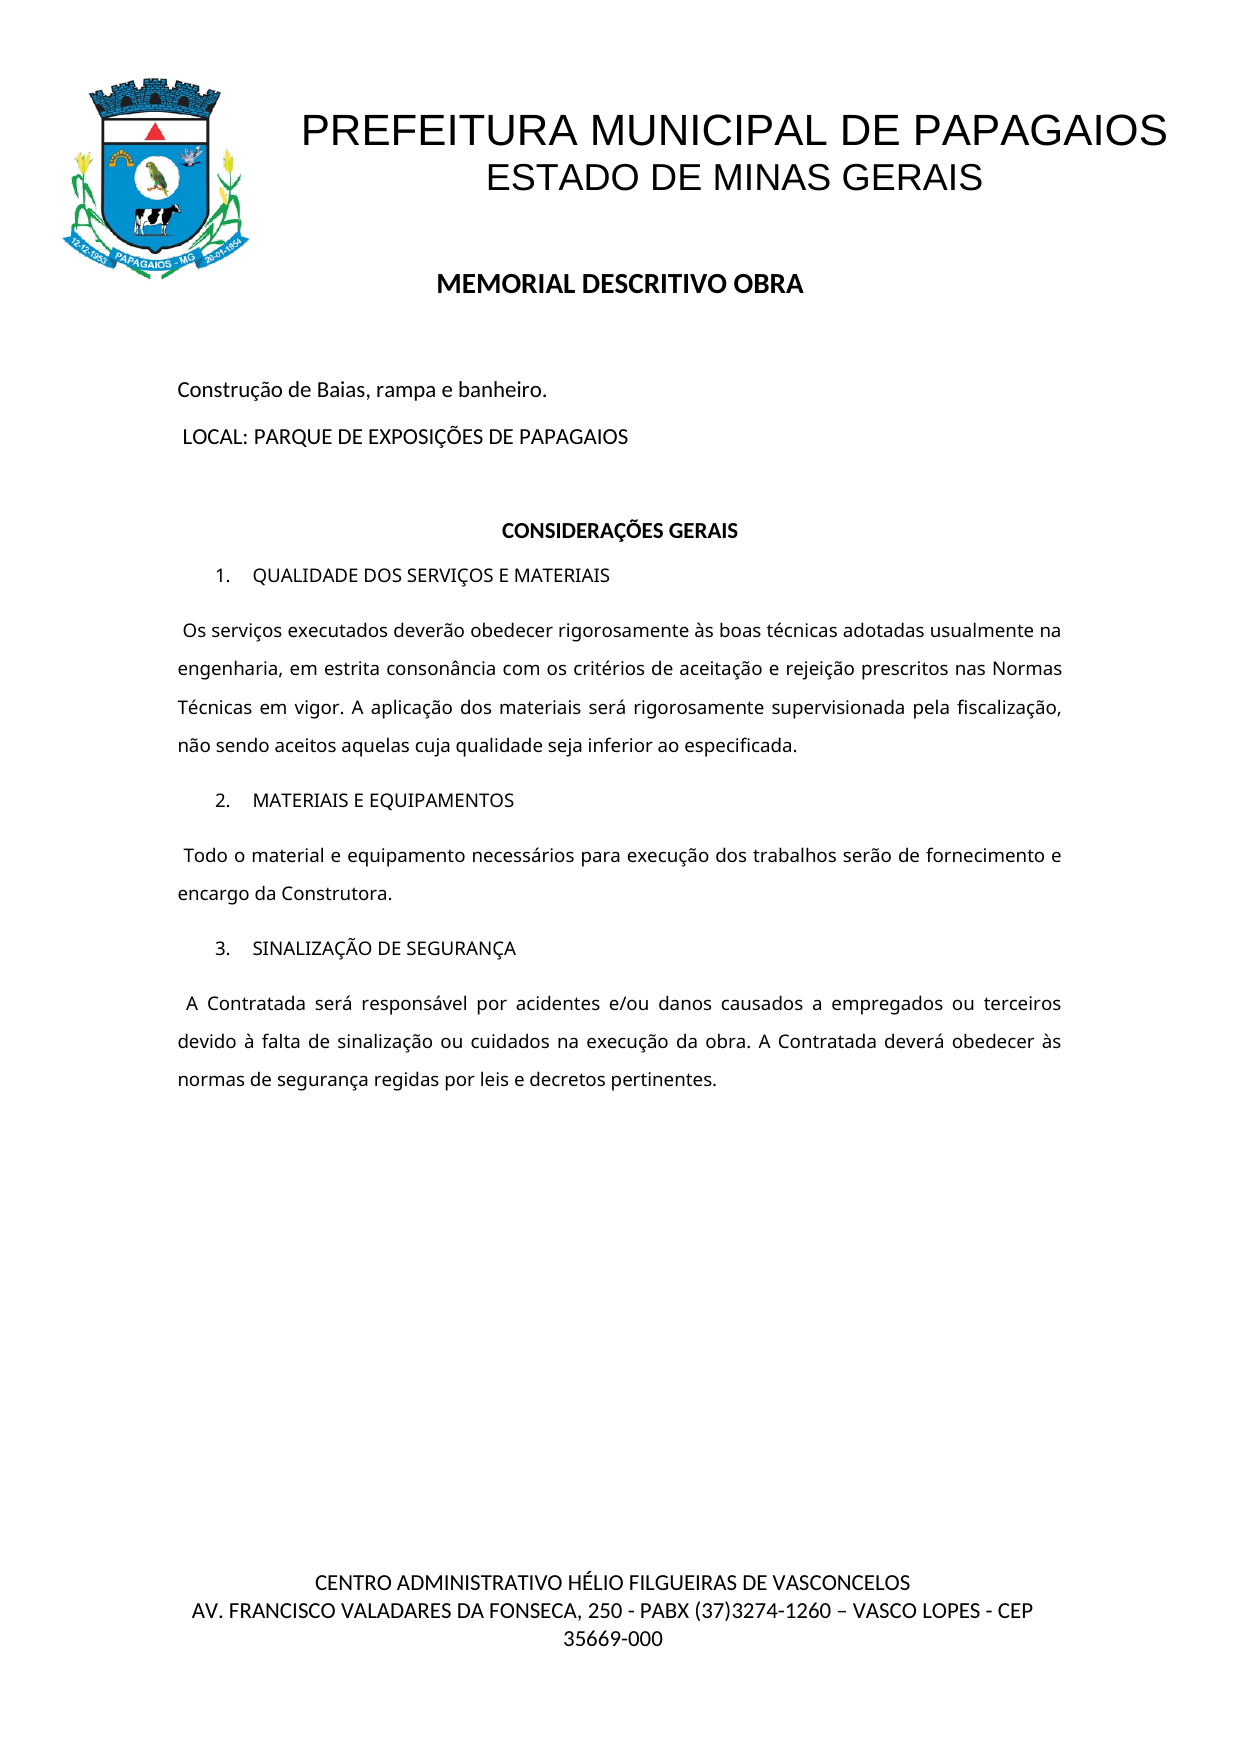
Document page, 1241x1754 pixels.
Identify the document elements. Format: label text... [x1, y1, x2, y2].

picture [206, 256, 214, 262]
picture [163, 261, 171, 267]
text MEMORIAL DESCRITIVO OBRA [177, 265, 1063, 301]
text CONSIDERAÇÕES GERAIS [177, 516, 1063, 544]
list SINALIZAÇÃO DE SEGURANÇA [215, 935, 1063, 961]
text Todo o material e equipamento necessários para execução dos trabalhos serão de fornecimento e encargo da Construtora. [177, 842, 1063, 906]
picture [61, 73, 251, 281]
list MATERIAIS E EQUIPAMENTOS [215, 787, 1063, 813]
text LOCAL: PARQUE DE EXPOSIÇÕES DE PAPAGAIOS [177, 422, 1063, 450]
text Construção de Baias, rampa e banheiro. [177, 375, 1063, 403]
text Os serviços executados deverão obedecer rigorosamente às boas técnicas adotadas usualmente na engenharia, em estrita consonância com os critérios de aceitação e rejeição prescritos nas Normas Técnicas em vigor. A aplicação dos materiais será rigorosamente supervisionada pela fiscalização, não sendo aceitos aquelas cuja qualidade seja inferior ao especificada. [177, 617, 1063, 758]
picture [189, 260, 201, 265]
picture [226, 240, 241, 250]
list QUALIDADE DOS SERVIÇOS E MATERIAIS [215, 563, 1063, 588]
text A Contratada será responsável por acidentes e/ou danos causados a empregados ou terceiros devido à falta de sinalização ou cuidados na execução da obra. A Contratada deverá obedecer às normas de segurança regidas por leis e decretos pertinentes. [177, 990, 1063, 1092]
picture [180, 255, 194, 263]
